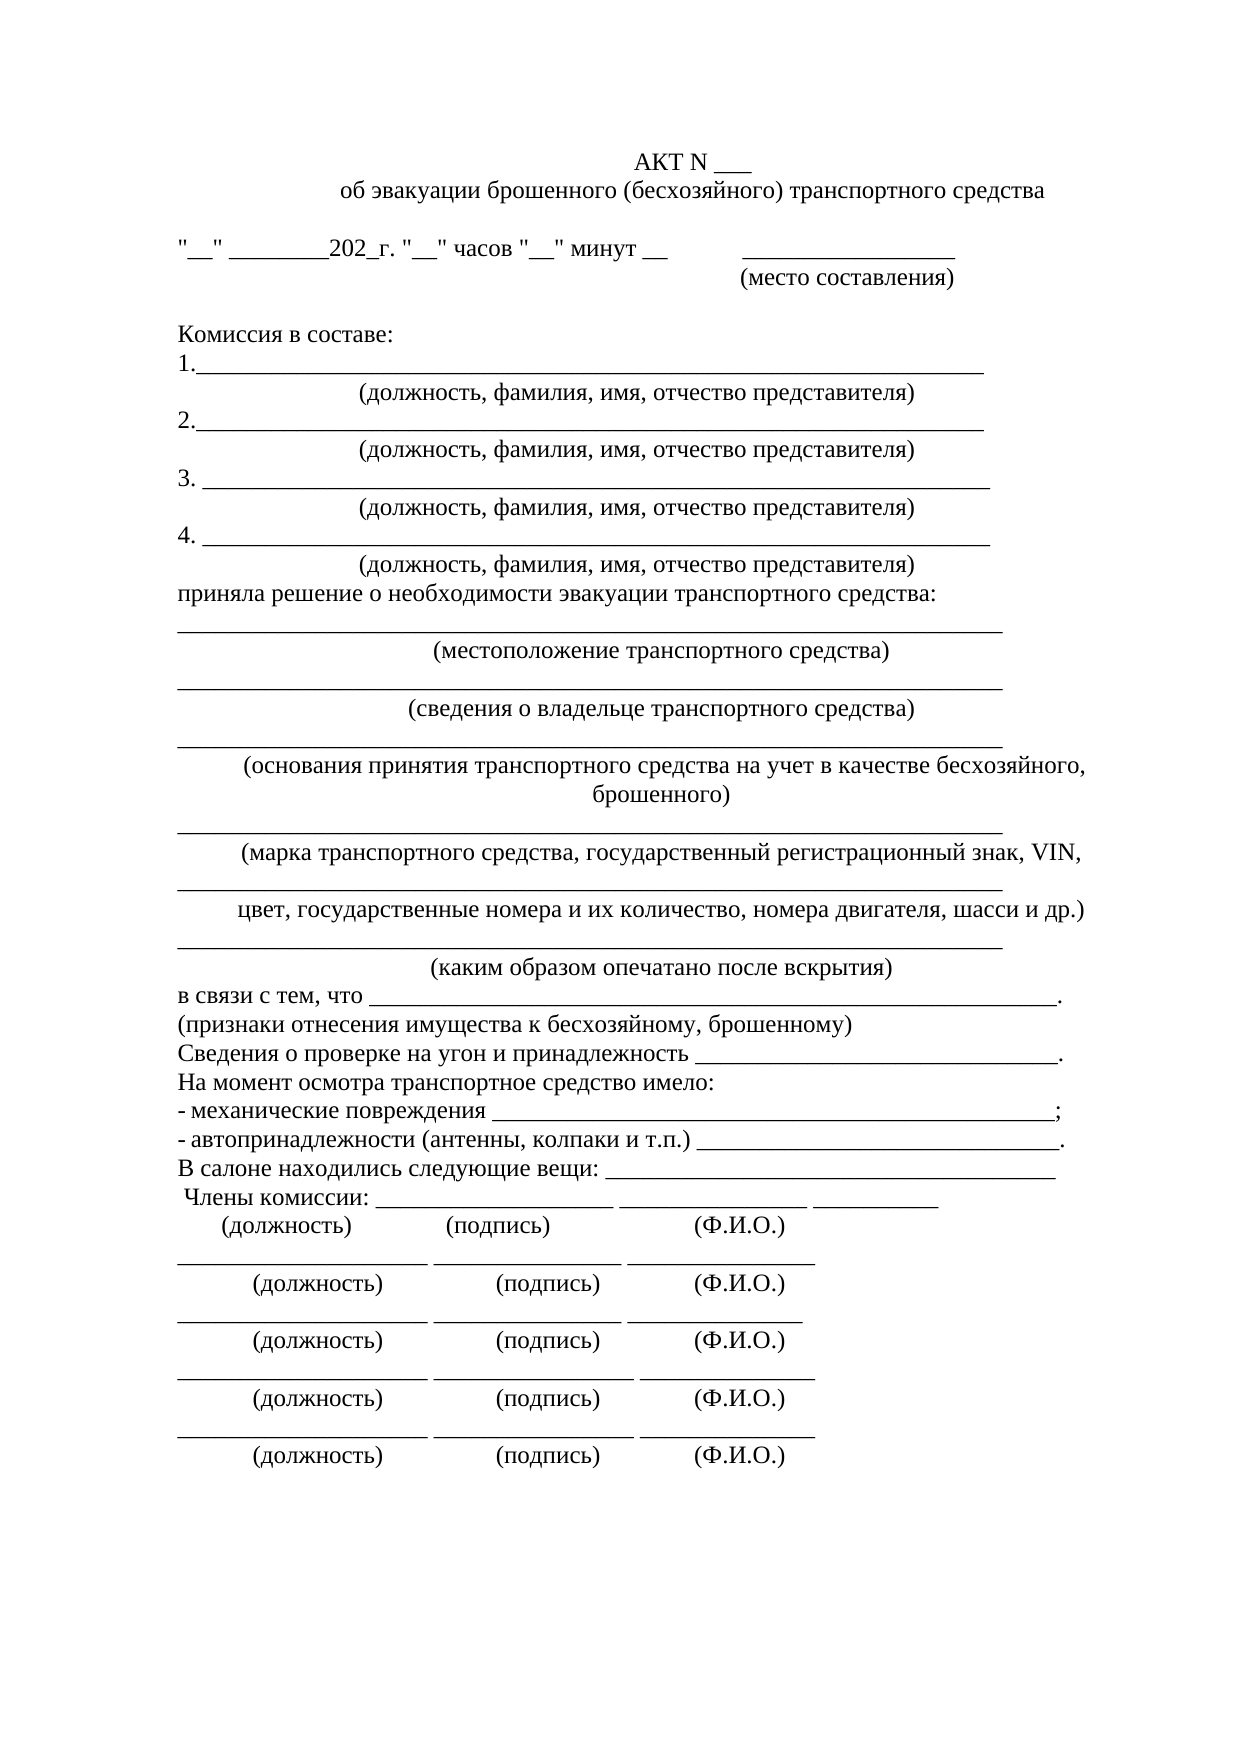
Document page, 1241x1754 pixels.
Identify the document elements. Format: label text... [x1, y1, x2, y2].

text приняла решение о необходимости эвакуации транспортного средства: [177, 578, 1152, 607]
text ____________________ _______________ _______________ [177, 1239, 1152, 1268]
text (должность) (подпись) (Ф.И.О.) [177, 1383, 1152, 1412]
text (должность) (подпись) (Ф.И.О.) [177, 1268, 1152, 1297]
text Сведения о проверке на угон и принадлежность _____________________________. [177, 1038, 1152, 1067]
text (признаки отнесения имущества к бесхозяйному, брошенному) [177, 1009, 1152, 1038]
text (должность, фамилия, имя, отчество представителя) [177, 549, 1152, 578]
text __________________________________________________________________ [177, 923, 1152, 952]
text (сведения о владельце транспортного средства) [177, 693, 1152, 722]
text ____________________ ________________ ______________ [177, 1354, 1152, 1383]
text об эвакуации брошенного (бесхозяйного) транспортного средства [177, 176, 1152, 204]
text (должность, фамилия, имя, отчество представителя) [177, 434, 1152, 463]
text "__" ________202_г. "__" часов "__" минут __ _________________ [177, 233, 1152, 262]
text В салоне находились следующие вещи: ____________________________________ [177, 1153, 1152, 1182]
text __________________________________________________________________ [177, 722, 1152, 751]
text (каким образом опечатано после вскрытия) [177, 952, 1152, 981]
text в связи с тем, что _______________________________________________________. [177, 981, 1152, 1009]
text (должность) (подпись) (Ф.И.О.) [177, 1326, 1152, 1354]
text Члены комиссии: ___________________ _______________ __________ [177, 1182, 1152, 1211]
text (основания принятия транспортного средства на учет в качестве бесхозяйного, брошенного) [177, 751, 1152, 808]
text ____________________ ________________ ______________ [177, 1412, 1152, 1441]
text 3. _______________________________________________________________ [177, 463, 1152, 492]
text (место составления) [177, 262, 1152, 291]
text 1._______________________________________________________________ [177, 348, 1152, 377]
text (местоположение транспортного средства) [177, 636, 1152, 664]
text АКТ N ___ [177, 147, 1152, 176]
text __________________________________________________________________ [177, 866, 1152, 894]
text 2._______________________________________________________________ [177, 406, 1152, 434]
text Комиссия в составе: [177, 319, 1152, 348]
text На момент осмотра транспортное средство имело: [177, 1067, 1152, 1096]
text 4. _______________________________________________________________ [177, 521, 1152, 549]
text (должность) (подпись) (Ф.И.О.) [177, 1211, 1152, 1239]
text цвет, государственные номера и их количество, номера двигателя, шасси и др.) [177, 894, 1152, 923]
text - автопринадлежности (антенны, колпаки и т.п.) _____________________________. [177, 1124, 1152, 1153]
text __________________________________________________________________ [177, 607, 1152, 636]
text (марка транспортного средства, государственный регистрационный знак, VIN, [177, 837, 1152, 866]
text __________________________________________________________________ [177, 664, 1152, 693]
text (должность) (подпись) (Ф.И.О.) [177, 1441, 1152, 1469]
text - механические повреждения _____________________________________________; [177, 1096, 1152, 1124]
text __________________________________________________________________ [177, 808, 1152, 837]
text (должность, фамилия, имя, отчество представителя) [177, 377, 1152, 406]
text (должность, фамилия, имя, отчество представителя) [177, 492, 1152, 521]
text ____________________ _______________ ______________ [177, 1297, 1152, 1326]
